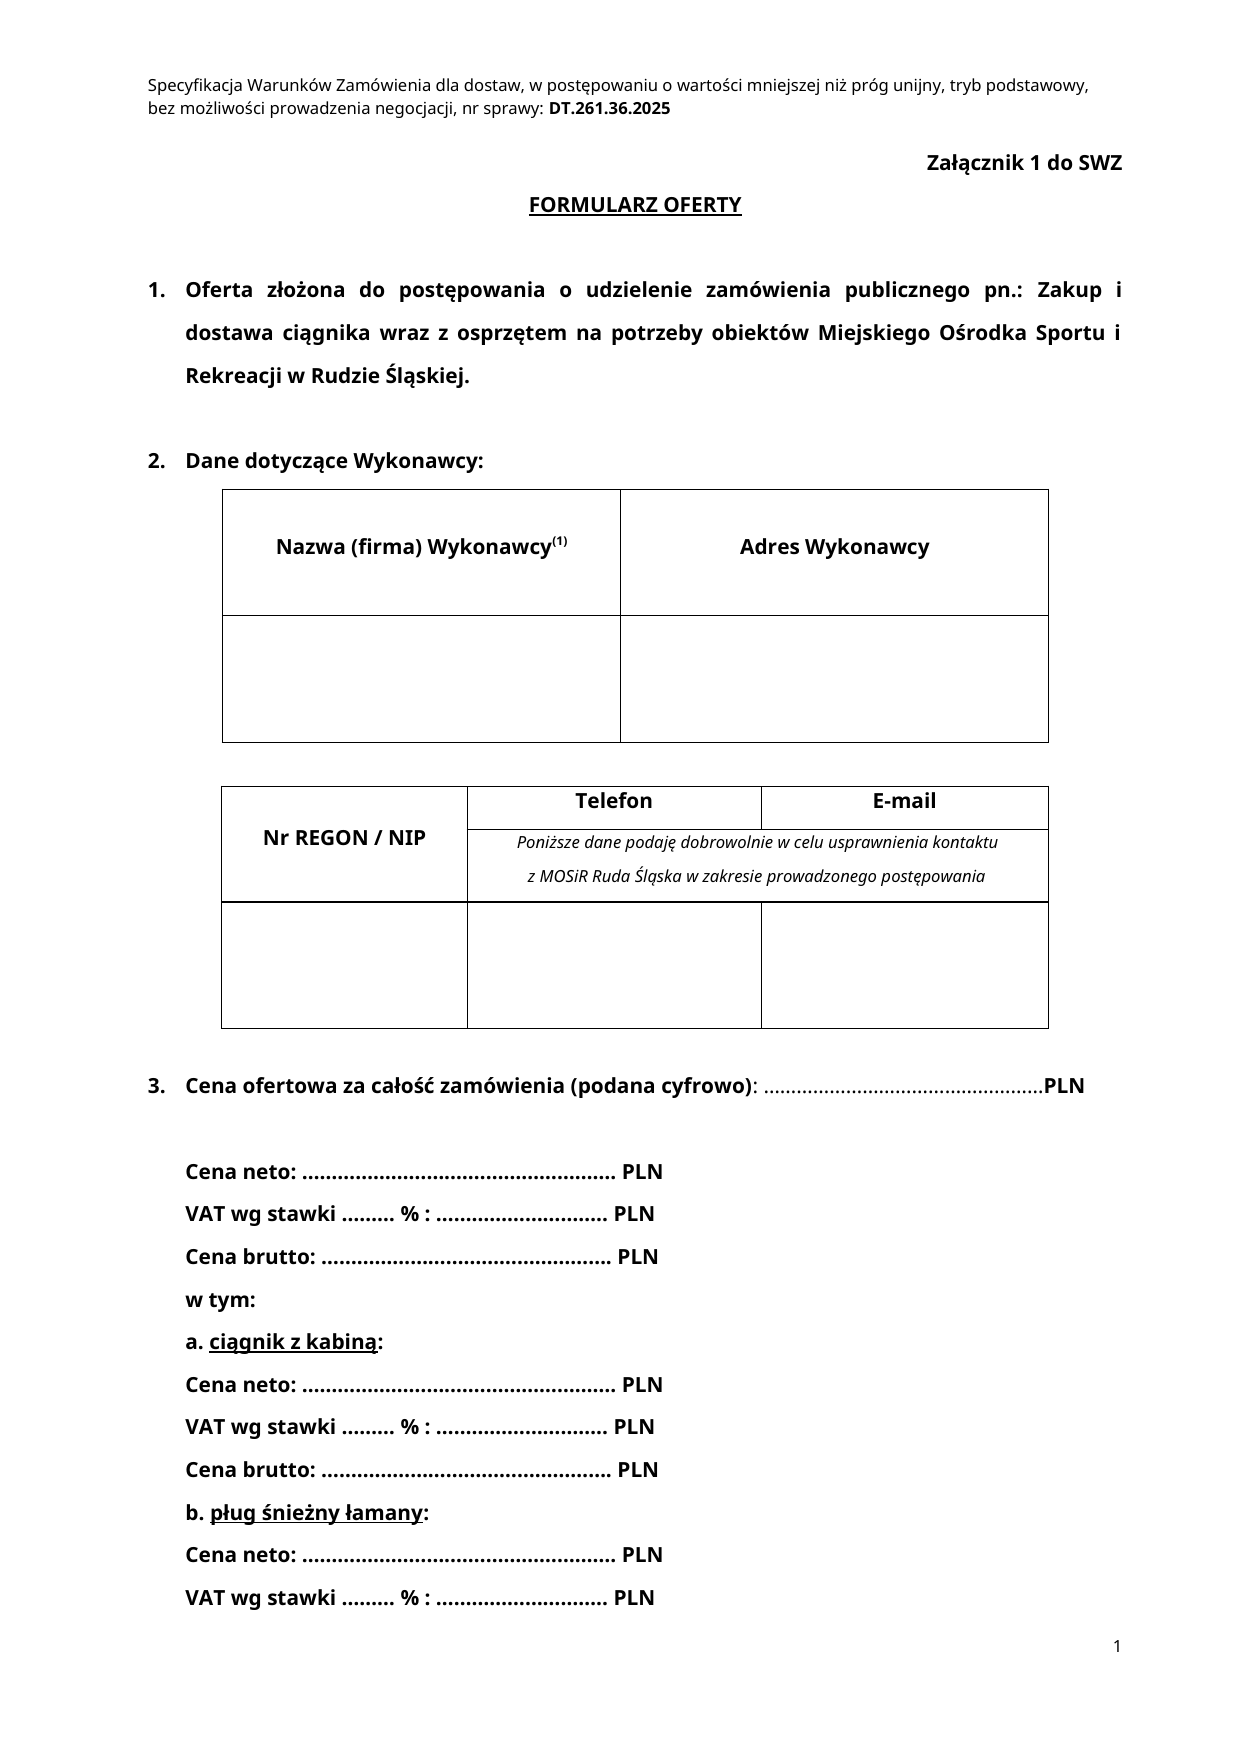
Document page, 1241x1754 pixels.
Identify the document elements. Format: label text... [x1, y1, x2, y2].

text VAT wg stawki ……… % : ……………………….. PLN [185, 1412, 1122, 1441]
table_cell [621, 616, 1048, 742]
table_header E-mail [762, 787, 1048, 829]
text Załącznik 1 do SWZ [133, 148, 1122, 176]
text w tym: [185, 1285, 1122, 1313]
list Dane dotyczące Wykonawcy: [148, 446, 1122, 474]
text VAT wg stawki ……… % : ……………………….. PLN [185, 1199, 1122, 1228]
text Cena neto: …………………….………………………. PLN [185, 1540, 1122, 1569]
text Cena neto: …………………….………………………. PLN [185, 1157, 1122, 1185]
table_cell [222, 903, 467, 1028]
table_header Adres Wykonawcy [621, 490, 1048, 615]
table_header Nazwa (firma) Wykonawcy(1) [223, 490, 620, 615]
list Cena ofertowa za całość zamówienia (podana cyfrowo): ……………………………………………PLN [148, 1072, 1122, 1100]
table_cell [468, 903, 761, 1028]
table_cell [223, 616, 620, 742]
table_header Telefon [468, 787, 761, 829]
text b. pług śnieżny łamany: [185, 1498, 1122, 1526]
text Cena brutto: …………………………………………. PLN [185, 1455, 1122, 1483]
text Cena brutto: …………………………………………. PLN [185, 1242, 1122, 1271]
text VAT wg stawki ……… % : ……………………….. PLN [185, 1583, 1122, 1611]
list Oferta złożona do postępowania o udzielenie zamówienia publicznego pn.: Zakup i dostawa ciągnika wraz z osprzętem na potrzeby obiektów Miejskiego Ośrodka Sportu i Rekreacji w Rudzie Śląskiej. [148, 276, 1122, 389]
text FORMULARZ OFERTY [148, 190, 1122, 219]
table_cell [762, 903, 1048, 1028]
text a. ciągnik z kabiną: [185, 1327, 1122, 1356]
table_cell Poniższe dane podaję dobrowolnie w celu usprawnienia kontaktu z MOSiR Ruda Śląska w zakresie prowadzonego postępowania [468, 830, 1048, 901]
table_header Nr REGON / NIP [222, 787, 467, 901]
text Cena neto: …………………….………………………. PLN [185, 1370, 1122, 1398]
